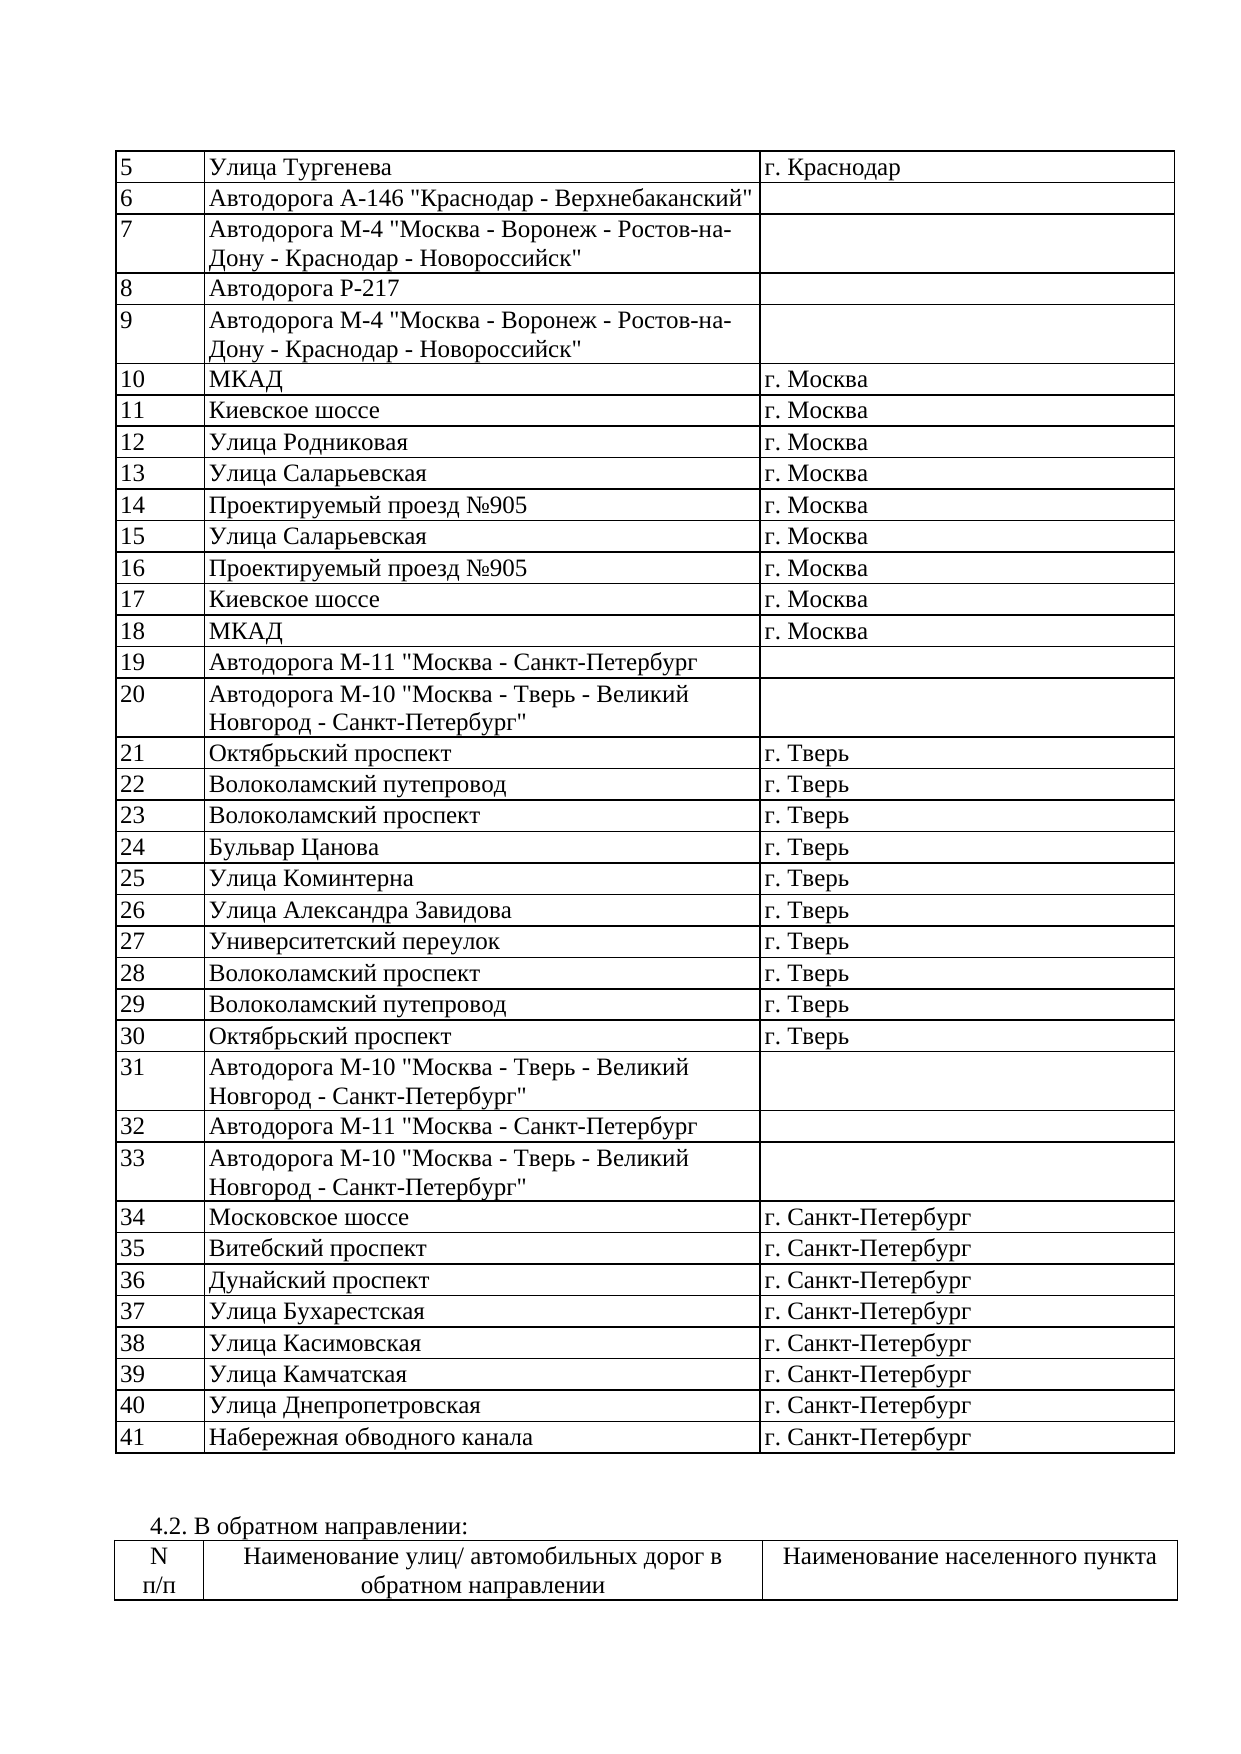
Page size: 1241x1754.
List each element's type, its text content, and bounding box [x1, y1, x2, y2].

table_cell 17 [117, 584, 204, 614]
table_cell 40 [117, 1391, 204, 1421]
table_cell г. Санкт-Петербург [761, 1359, 1174, 1389]
table_cell Улица Касимовская [205, 1328, 759, 1358]
table_cell [761, 1143, 1174, 1200]
table_cell [761, 679, 1174, 736]
table_cell г. Санкт-Петербург [761, 1328, 1174, 1358]
table_cell 32 [117, 1111, 204, 1141]
table_cell Автодорога М-4 "Москва - Воронеж - Ростов-на-Дону - Краснодар - Новороссийск" [205, 305, 759, 362]
table_cell г. Санкт-Петербург [761, 1422, 1174, 1452]
table_cell 12 [117, 427, 204, 457]
table_cell Волоколамский путепровод [205, 990, 759, 1019]
table_cell 30 [117, 1021, 204, 1051]
table_cell г. Москва [761, 396, 1174, 425]
table_cell Улица Бухарестская [205, 1296, 759, 1326]
table_cell 36 [117, 1265, 204, 1295]
table_cell Улица Коминтерна [205, 864, 759, 893]
table_cell Волоколамский проспект [205, 801, 759, 831]
table_cell 26 [117, 895, 204, 925]
table_cell Проектируемый проезд №905 [205, 490, 759, 520]
table_cell 35 [117, 1233, 204, 1263]
table_cell г. Санкт-Петербург [761, 1391, 1174, 1421]
table_cell 39 [117, 1359, 204, 1389]
table_cell 11 [117, 396, 204, 425]
table_cell г. Санкт-Петербург [761, 1265, 1174, 1295]
table_cell г. Москва [761, 458, 1174, 488]
table_cell г. Санкт-Петербург [761, 1202, 1174, 1232]
table_cell Автодорога М-10 "Москва - Тверь - Великий Новгород - Санкт-Петербург" [205, 1052, 759, 1110]
table_cell МКАД [205, 616, 759, 646]
table_cell г. Санкт-Петербург [761, 1233, 1174, 1263]
table_cell Улица Саларьевская [205, 521, 759, 551]
table_cell 34 [117, 1202, 204, 1232]
table_cell г. Тверь [761, 1021, 1174, 1051]
table_cell 5 [117, 152, 204, 181]
table_cell г. Тверь [761, 832, 1174, 862]
table_cell Дунайский проспект [205, 1265, 759, 1295]
table_cell 22 [117, 769, 204, 799]
table_cell Автодорога Р-217 [205, 274, 759, 303]
table_cell Киевское шоссе [205, 584, 759, 614]
table_header Наименование населенного пункта [763, 1541, 1177, 1599]
table_cell [761, 1052, 1174, 1110]
table_cell 9 [117, 305, 204, 362]
table_cell [761, 305, 1174, 362]
table_cell Улица Камчатская [205, 1359, 759, 1389]
table_cell Автодорога М-10 "Москва - Тверь - Великий Новгород - Санкт-Петербург" [205, 1143, 759, 1200]
table_cell 16 [117, 553, 204, 583]
table_cell г. Краснодар [761, 152, 1174, 181]
text 4.2. В обратном направлении: [150, 1511, 1090, 1540]
table_cell г. Москва [761, 427, 1174, 457]
table_cell Автодорога А-146 "Краснодар - Верхнебаканский" [205, 183, 759, 213]
table_cell 6 [117, 183, 204, 213]
table_cell Улица Тургенева [205, 152, 759, 181]
table_cell Киевское шоссе [205, 396, 759, 425]
table_cell г. Санкт-Петербург [761, 1296, 1174, 1326]
table_cell [761, 183, 1174, 213]
table_cell Проектируемый проезд №905 [205, 553, 759, 583]
table_cell г. Тверь [761, 801, 1174, 831]
table_cell г. Москва [761, 616, 1174, 646]
table_cell Улица Александра Завидова [205, 895, 759, 925]
table_cell г. Тверь [761, 738, 1174, 768]
table_cell Улица Родниковая [205, 427, 759, 457]
table_cell 37 [117, 1296, 204, 1326]
table_cell Автодорога М-11 "Москва - Санкт-Петербург [205, 647, 759, 677]
table_cell 18 [117, 616, 204, 646]
table_cell [761, 647, 1174, 677]
table_cell г. Москва [761, 553, 1174, 583]
table_cell Улица Днепропетровская [205, 1391, 759, 1421]
table_cell г. Тверь [761, 990, 1174, 1019]
table_cell 25 [117, 864, 204, 893]
table_cell Автодорога М-4 "Москва - Воронеж - Ростов-на-Дону - Краснодар - Новороссийск" [205, 215, 759, 272]
table_cell 14 [117, 490, 204, 520]
table_cell 31 [117, 1052, 204, 1110]
table_cell 27 [117, 927, 204, 956]
table_cell Набережная обводного канала [205, 1422, 759, 1452]
table_cell Октябрьский проспект [205, 738, 759, 768]
table_cell 7 [117, 215, 204, 272]
table_cell г. Тверь [761, 895, 1174, 925]
table_cell г. Москва [761, 584, 1174, 614]
table_cell 15 [117, 521, 204, 551]
table_cell г. Москва [761, 490, 1174, 520]
table_cell 38 [117, 1328, 204, 1358]
table_header N п/п [115, 1541, 203, 1599]
table_cell г. Москва [761, 521, 1174, 551]
table_cell Улица Саларьевская [205, 458, 759, 488]
table_cell г. Тверь [761, 769, 1174, 799]
table_cell 23 [117, 801, 204, 831]
table_cell Витебский проспект [205, 1233, 759, 1263]
table_cell 20 [117, 679, 204, 736]
table_cell г. Москва [761, 364, 1174, 394]
table_cell 33 [117, 1143, 204, 1200]
table_cell МКАД [205, 364, 759, 394]
table_cell 19 [117, 647, 204, 677]
table_cell 13 [117, 458, 204, 488]
table_cell Московское шоссе [205, 1202, 759, 1232]
table_cell 29 [117, 990, 204, 1019]
table_cell Автодорога М-10 "Москва - Тверь - Великий Новгород - Санкт-Петербург" [205, 679, 759, 736]
table_cell г. Тверь [761, 864, 1174, 893]
table_cell Университетский переулок [205, 927, 759, 956]
table_cell 21 [117, 738, 204, 768]
table_cell [761, 215, 1174, 272]
table_cell 24 [117, 832, 204, 862]
table_cell [761, 1111, 1174, 1141]
table_cell 41 [117, 1422, 204, 1452]
table_cell 28 [117, 958, 204, 988]
table_cell 8 [117, 274, 204, 303]
table_cell Бульвар Цанова [205, 832, 759, 862]
table_cell г. Тверь [761, 927, 1174, 956]
table_header Наименование улиц/ автомобильных дорог в обратном направлении [204, 1541, 762, 1599]
table_cell Октябрьский проспект [205, 1021, 759, 1051]
table_cell Волоколамский проспект [205, 958, 759, 988]
table_cell Волоколамский путепровод [205, 769, 759, 799]
table_cell [761, 274, 1174, 303]
table_cell 10 [117, 364, 204, 394]
table_cell г. Тверь [761, 958, 1174, 988]
table_cell Автодорога М-11 "Москва - Санкт-Петербург [205, 1111, 759, 1141]
